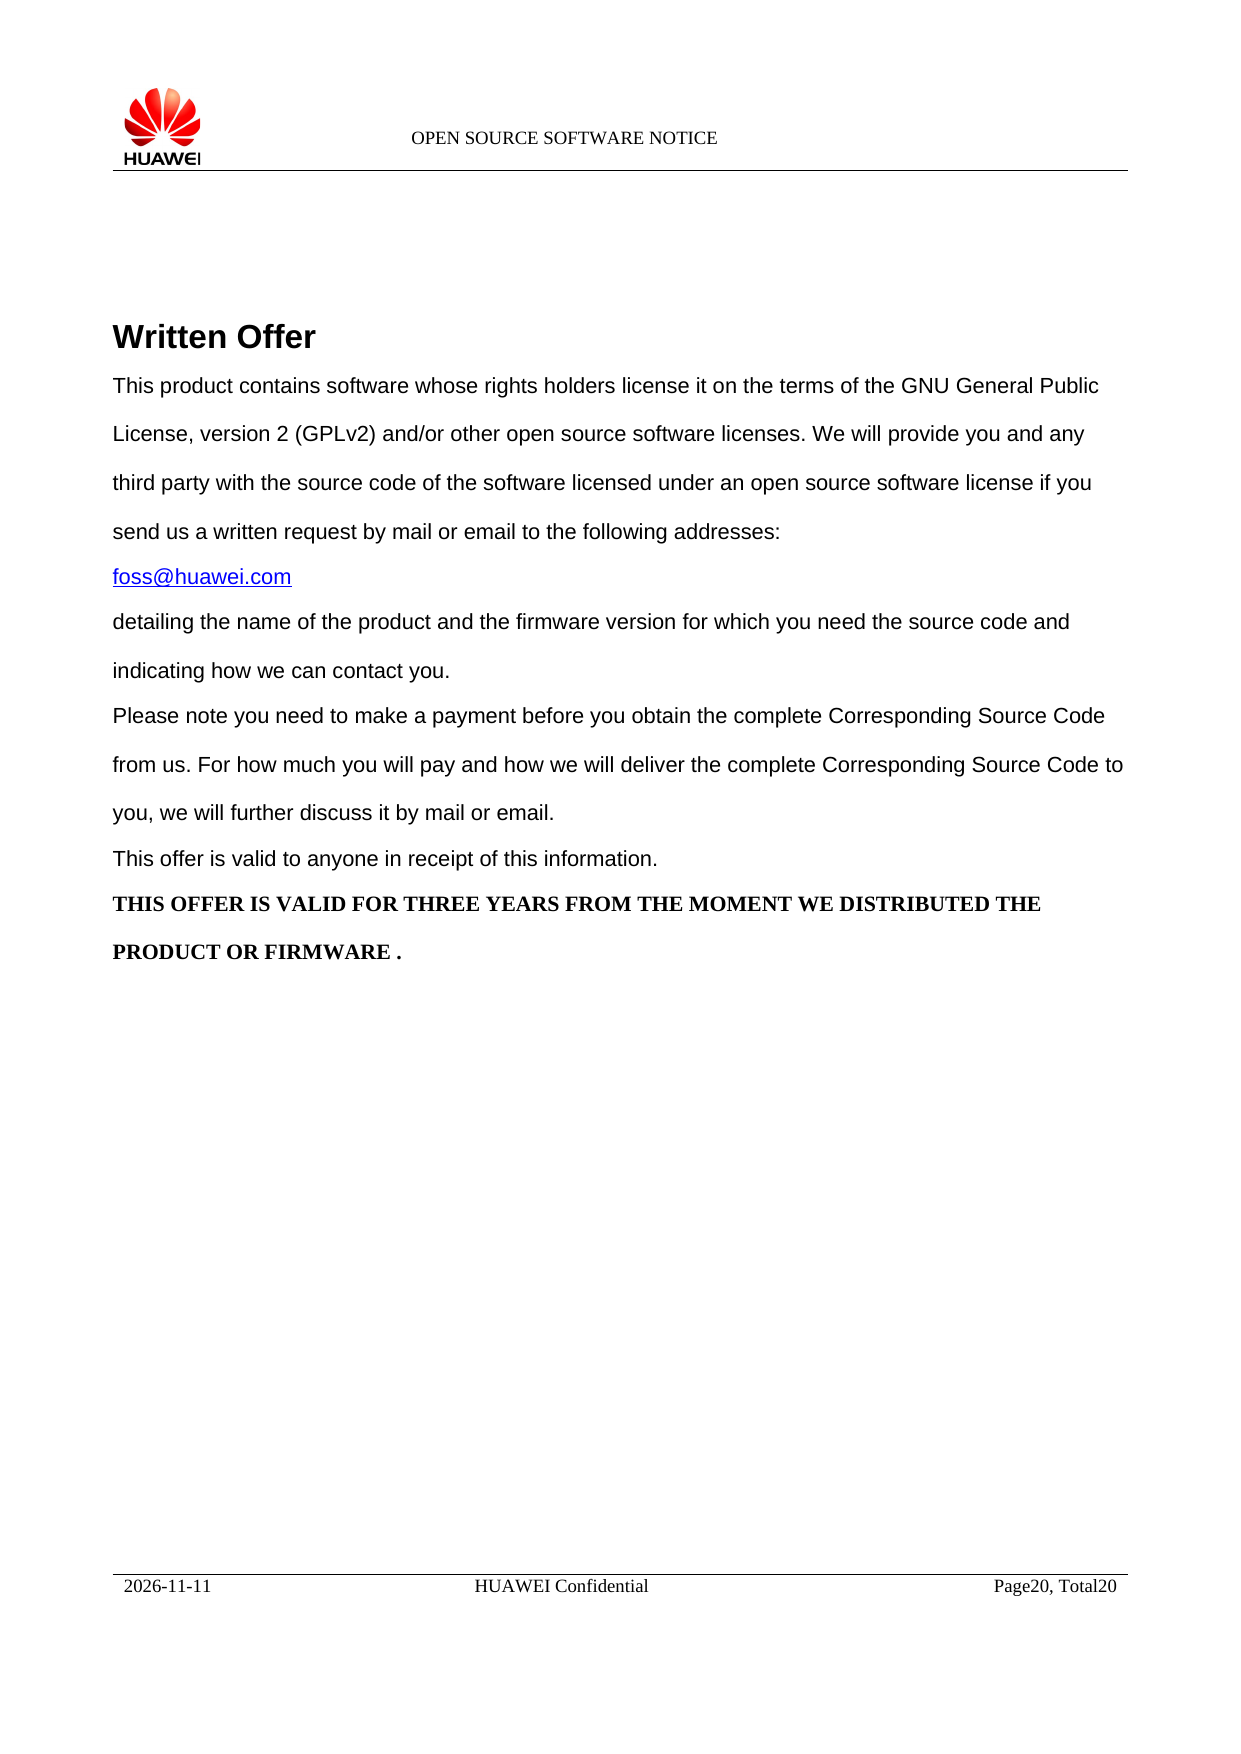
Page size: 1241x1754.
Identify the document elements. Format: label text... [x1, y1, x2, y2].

text This product contains software whose rights holders license it on the terms of the GNU General Public License, version 2 (GPLv2) and/or other open source software licenses. We will provide you and any third party with the source code of the software licensed under an open source software license if you send us a written request by mail or email to the following addresses: [112, 369, 1128, 548]
text This offer is valid to anyone in receipt of this information. [112, 842, 1128, 874]
text detailing the name of the product and the firmware version for which you need the source code and indicating how we can contact you. [112, 605, 1128, 687]
text Written Offer [112, 304, 1128, 369]
text foss@huawei.com [112, 560, 1128, 593]
text Please note you need to make a payment before you obtain the complete Corresponding Source Code from us. For how much you will pay and how we will deliver the complete Corresponding Source Code to you, we will further discuss it by mail or email. [112, 699, 1128, 829]
text This offer is valid for three years from the moment we distributed the product or firmware . [112, 887, 1128, 968]
picture [124, 88, 201, 165]
